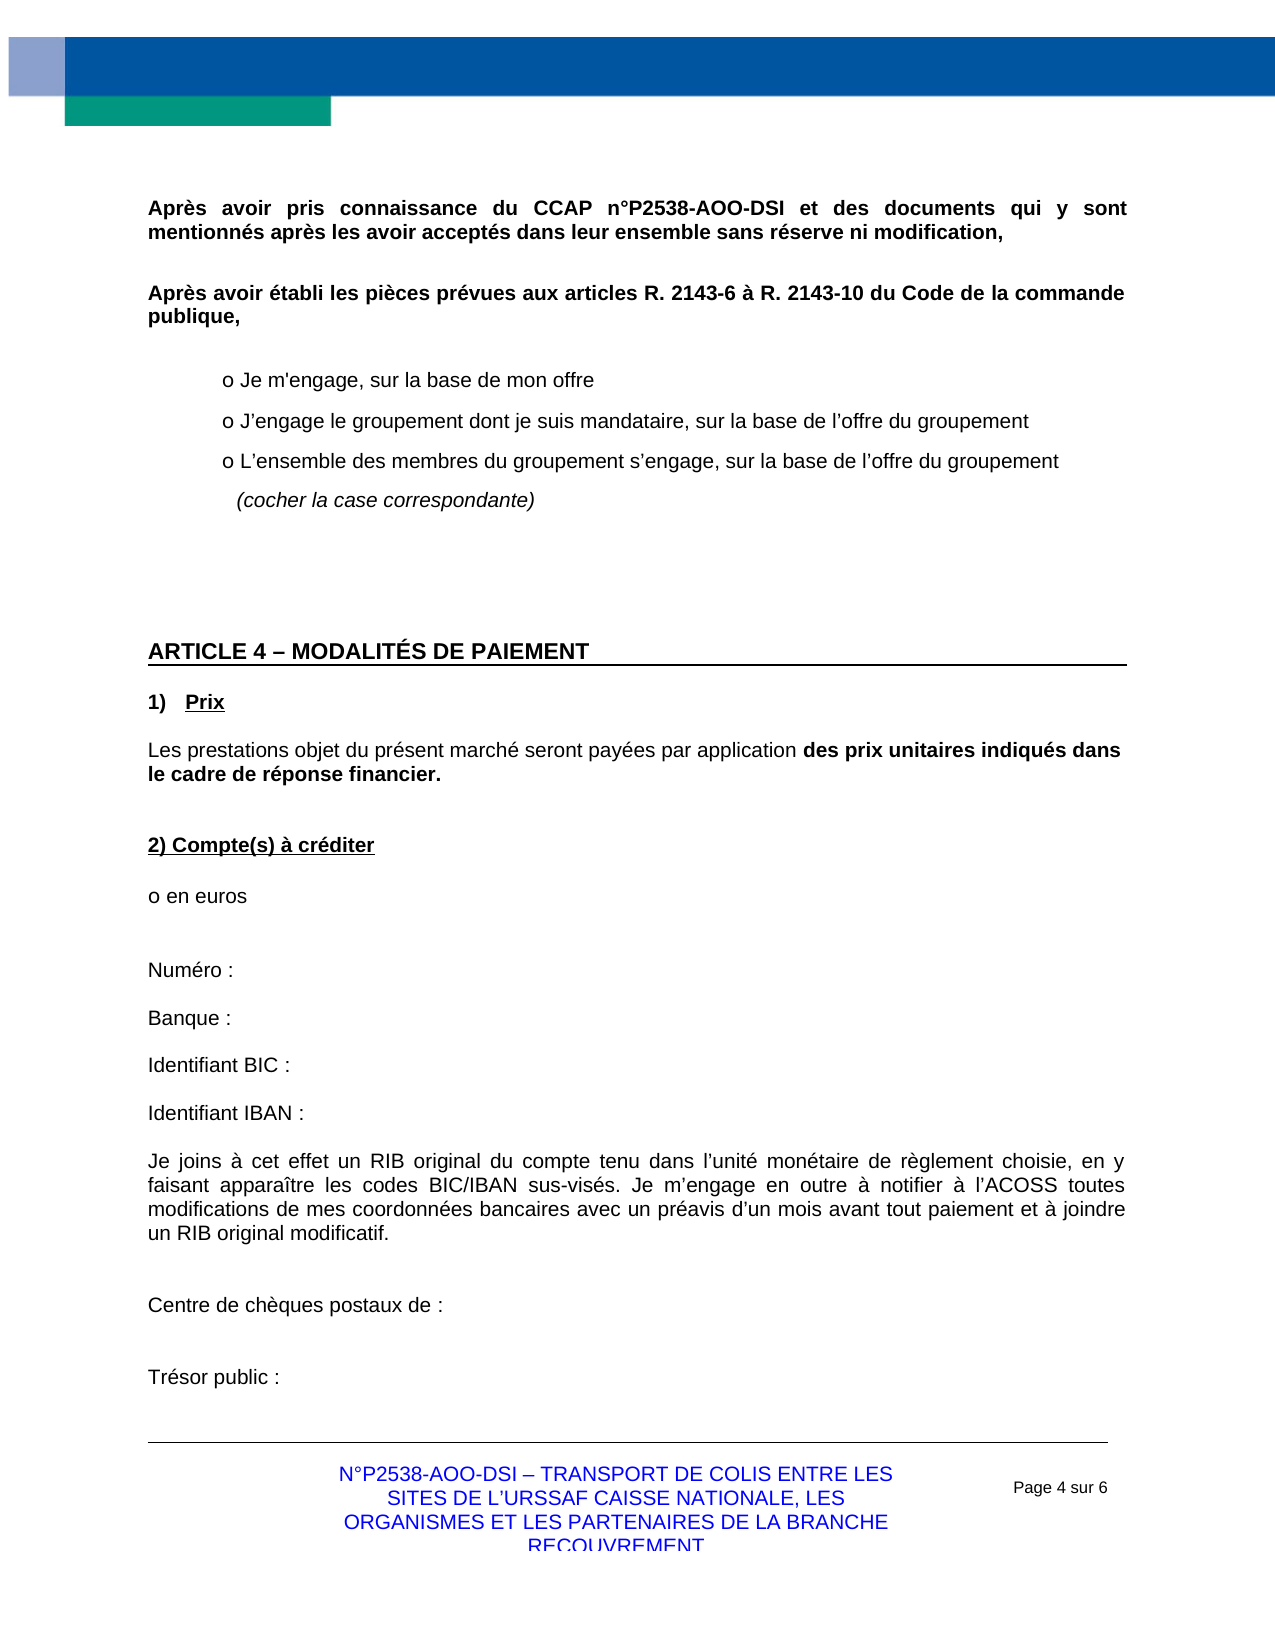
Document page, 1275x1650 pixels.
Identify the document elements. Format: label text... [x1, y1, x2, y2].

text o L’ensemble des membres du groupement s’engage, sur la base de l’offre du groupement [222, 447, 1127, 475]
text o Je m'engage, sur la base de mon offre [222, 365, 1127, 393]
text Après avoir pris connaissance du CCAP n°P2538-AOO-DSI et des documents qui y sont mentionnés après les avoir acceptés dans leur ensemble sans réserve ni modification, [148, 196, 1127, 244]
subtitle ARTICLE 4 – modalités de paiement [148, 638, 1127, 664]
text (cocher la case correspondante) [236, 488, 1127, 512]
text Identifiant IBAN : [118, 1101, 1127, 1125]
text Je joins à cet effet un RIB original du compte tenu dans l’unité monétaire de règlement choisie, en y faisant apparaître les codes BIC/IBAN sus-visés. Je m’engage en outre à notifier à l’ACOSS toutes modifications de mes coordonnées bancaires avec un préavis d’un mois avant tout paiement et à joindre un RIB original modificatif. [148, 1149, 1127, 1245]
text Numéro : [118, 957, 1127, 981]
list Prix [148, 689, 1127, 713]
text Trésor public : [148, 1365, 1127, 1389]
picture [8, 37, 1275, 127]
text Les prestations objet du présent marché seront payées par application des prix unitaires indiqués dans le cadre de réponse financier. [148, 737, 1127, 785]
text o en euros [148, 881, 1127, 909]
text Centre de chèques postaux de : [148, 1293, 1127, 1317]
text Après avoir établi les pièces prévues aux articles R. 2143-6 à R. 2143-10 du Code de la commande publique, [148, 280, 1127, 328]
text 2) Compte(s) à créditer [148, 833, 1127, 857]
text Banque : [118, 1005, 1127, 1029]
text Identifiant BIC : [118, 1053, 1127, 1077]
text o J’engage le groupement dont je suis mandataire, sur la base de l’offre du groupement [222, 406, 1127, 434]
